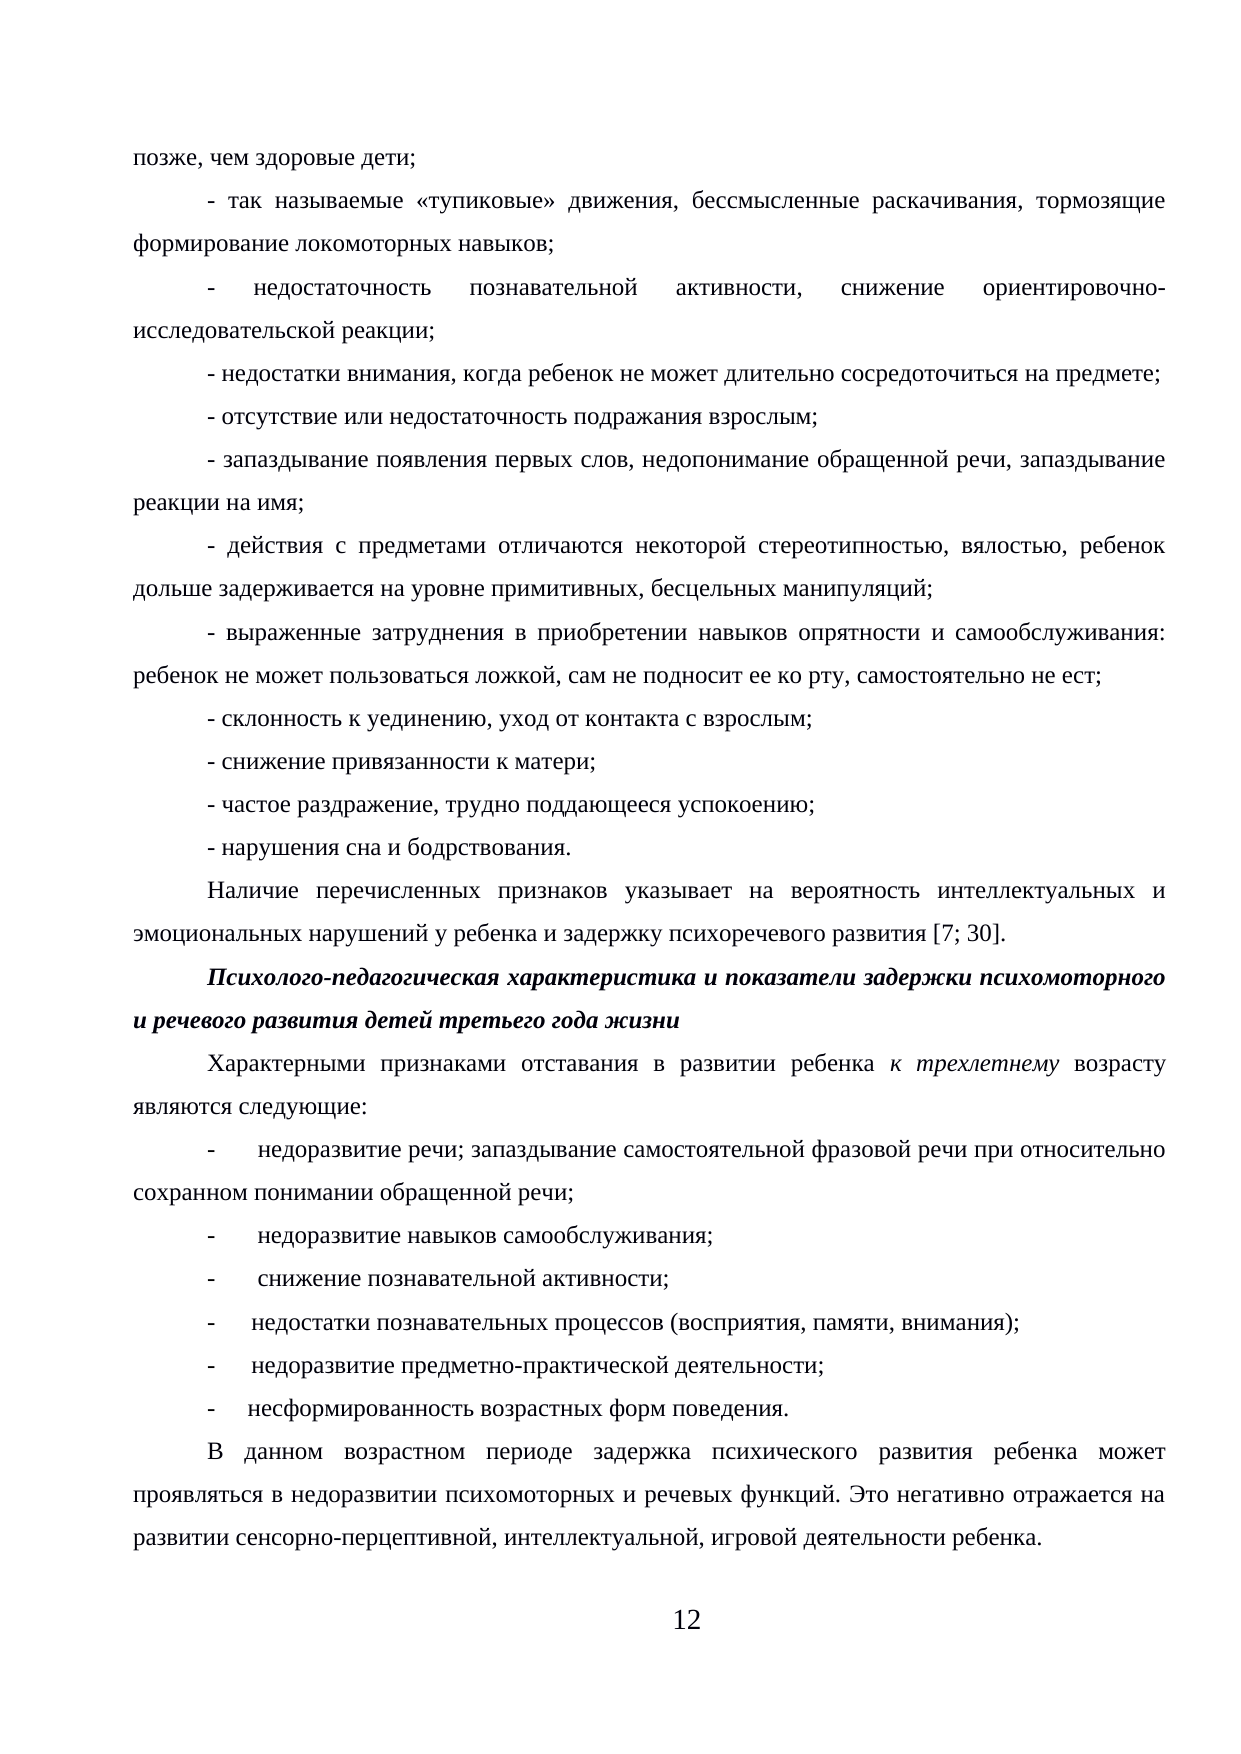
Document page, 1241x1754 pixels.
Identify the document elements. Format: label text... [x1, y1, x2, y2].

text - так называемые «тупиковые» движения, бессмысленные раскачивания, тормозящие формирование локомоторных навыков; [133, 185, 1166, 257]
list недоразвитие предметно-практической деятельности; [133, 1350, 1166, 1378]
text - выраженные затруднения в приобретении навыков опрятности и самообслуживания: ребенок не может пользоваться ложкой, сам не подносит ее ко рту, самостоятельно не ест; [133, 617, 1166, 688]
text - запаздывание появления первых слов, недопонимание обращенной речи, запаздывание реакции на имя; [133, 444, 1166, 516]
list недоразвитие навыков самообслуживания; [133, 1220, 1166, 1249]
text - склонность к уединению, уход от контакта с взрослым; [133, 703, 1166, 732]
text Психолого-педагогическая характеристика и показатели задержки психомоторного и речевого развития детей третьего года жизни [133, 962, 1166, 1033]
list снижение познавательной активности; [133, 1263, 1166, 1292]
text В данном возрастном периоде задержка психического развития ребенка может проявляться в недоразвитии психомоторных и речевых функций. Это негативно отражается на развитии сенсорно-перцептивной, интеллектуальной, игровой деятельности ребенка. [133, 1436, 1166, 1551]
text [133, 142, 1166, 171]
list недоразвитие речи; запаздывание самостоятельной фразовой речи при относительно сохранном понимании обращенной речи; [133, 1134, 1166, 1206]
text - частое раздражение, трудно поддающееся успокоению; [133, 789, 1166, 818]
text - нарушения сна и бодрствования. [133, 832, 1166, 861]
list недостатки познавательных процессов (восприятия, памяти, внимания); [133, 1307, 1166, 1335]
list несформированность возрастных форм поведения. [133, 1393, 1166, 1422]
text Характерными признаками отставания в развитии ребенка к трехлетнему возрасту являются следующие: [133, 1048, 1166, 1120]
text - действия с предметами отличаются некоторой стереотипностью, вялостью, ребенок дольше задерживается на уровне примитивных, бесцельных манипуляций; [133, 530, 1166, 602]
text - недостатки внимания, когда ребенок не может длительно сосредоточиться на предмете; [133, 358, 1166, 387]
text - снижение привязанности к матери; [133, 746, 1166, 775]
text - отсутствие или недостаточность подражания взрослым; [133, 401, 1166, 430]
text - недостаточность познавательной активности, снижение ориентировочно-исследовательской реакции; [133, 272, 1166, 343]
text Наличие перечисленных признаков указывает на вероятность интеллектуальных и эмоциональных нарушений у ребенка и задержку психоречевого развития [7; 30]. [133, 875, 1166, 947]
